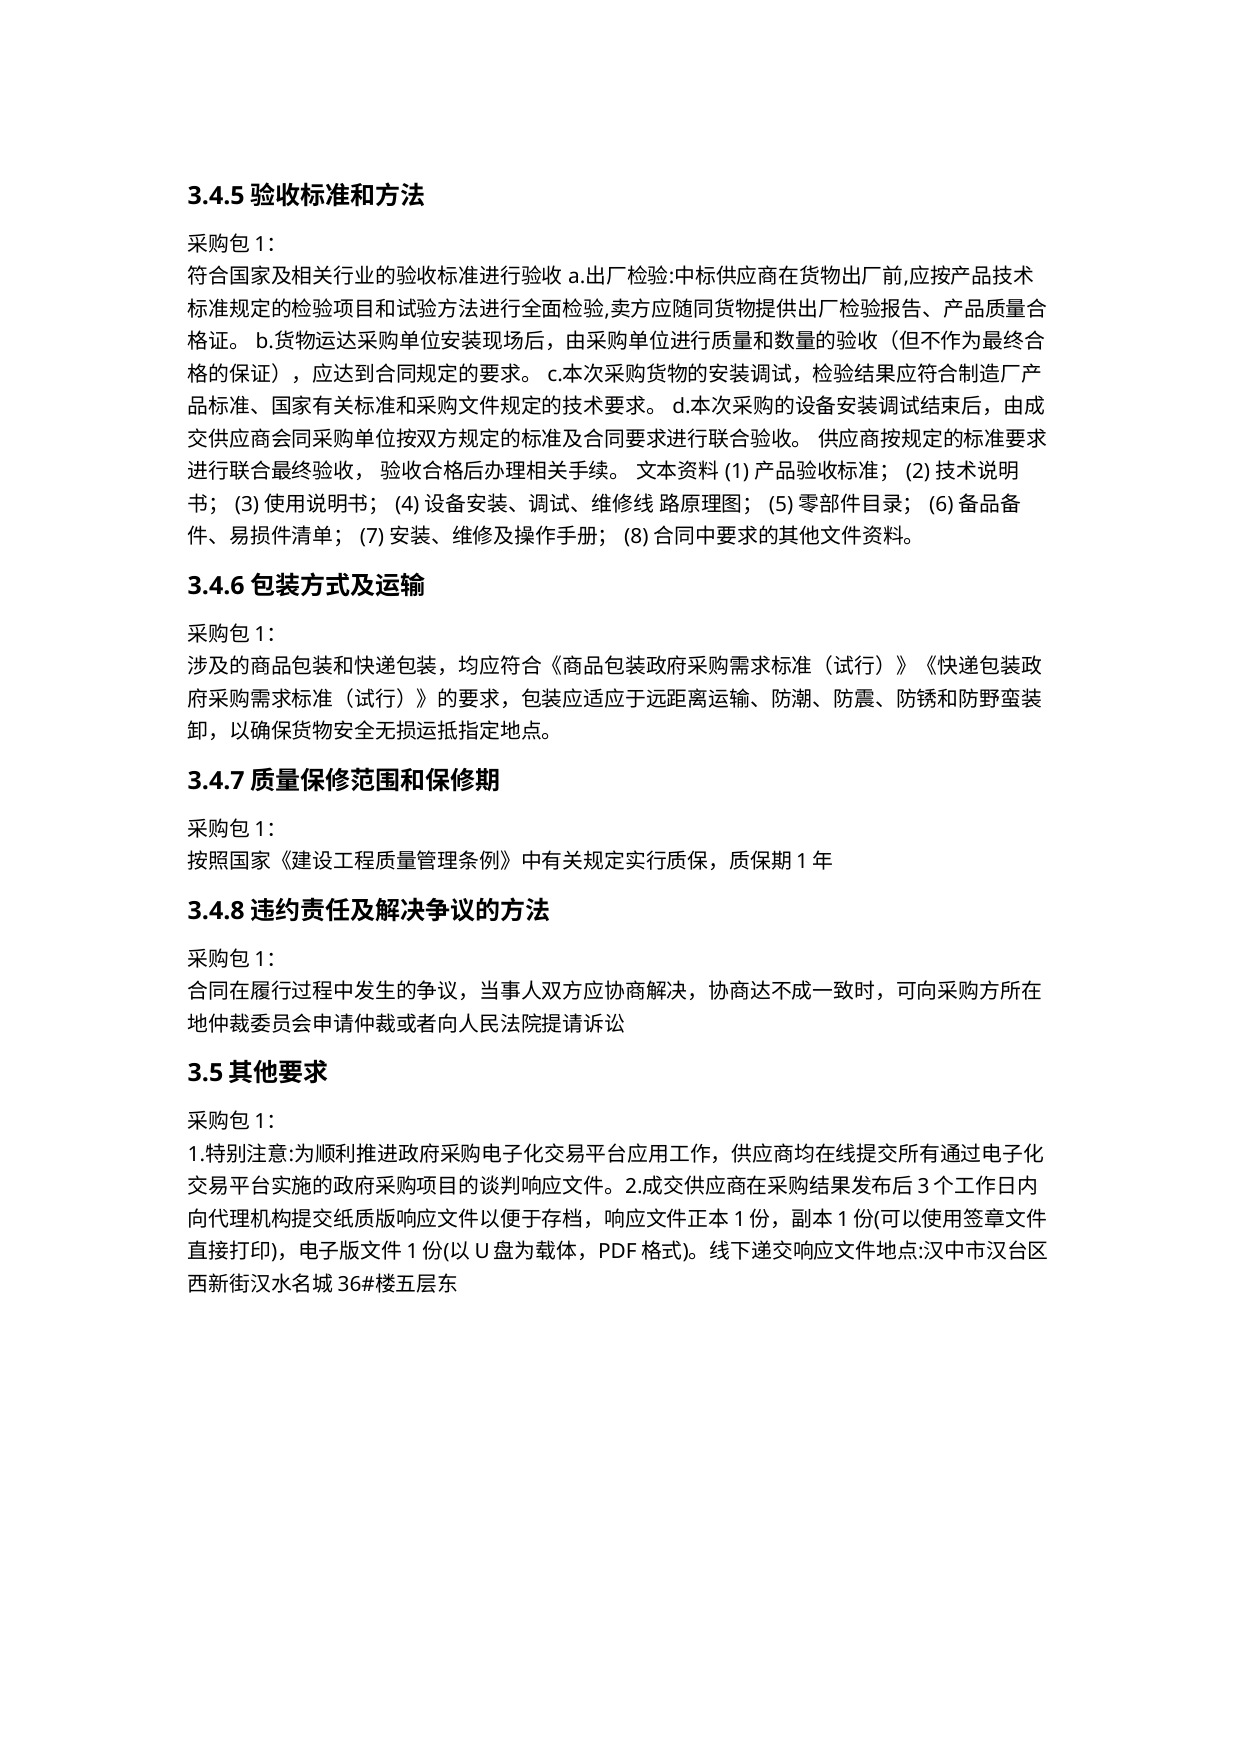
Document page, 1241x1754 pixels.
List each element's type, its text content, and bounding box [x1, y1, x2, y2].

text 3.4.7质量保修范围和保修期 [187, 747, 1053, 812]
text 采购包1： [187, 617, 1053, 649]
text 采购包1： [187, 812, 1053, 844]
text 采购包1： [187, 942, 1053, 974]
text 涉及的商品包装和快递包装，均应符合《商品包装政府采购需求标准（试行）》《快递包装政府采购需求标准（试行）》的要求，包装应适应于远距离运输、防潮、防震、防锈和防野蛮装卸，以确保货物安全无损运抵指定地点。 [187, 649, 1053, 747]
text 1.特别注意:为顺利推进政府采购电子化交易平台应用工作，供应商均在线提交所有通过电子化交易平台实施的政府采购项目的谈判响应文件。2.成交供应商在采购结果发布后3个工作日内向代理机构提交纸质版响应文件以便于存档，响应文件正本1份，副本1份(可以使用签章文件直接打印)，电子版文件1份(以U盘为载体，PDF格式)。线下递交响应文件地点:汉中市汉台区西新街汉水名城36#楼五层东 [187, 1137, 1053, 1299]
text 3.4.6包装方式及运输 [187, 552, 1053, 617]
text 符合国家及相关行业的验收标准进行验收 a.出厂检验:中标供应商在货物出厂前,应按产品技术标准规定的检验项目和试验方法进行全面检验,卖方应随同货物提供出厂检验报告、产品质量合格证。 b.货物运达采购单位安装现场后，由采购单位进行质量和数量的验收（但不作为最终合格的保证），应达到合同规定的要求。 c.本次采购货物的安装调试，检验结果应符合制造厂产品标准、国家有关标准和采购文件规定的技术要求。 d.本次采购的设备安装调试结束后，由成交供应商会同采购单位按双方规定的标准及合同要求进行联合验收。 供应商按规定的标准要求进行联合最终验收， 验收合格后办理相关手续。 文本资料 (1) 产品验收标准； (2) 技术说明书； (3) 使用说明书； (4) 设备安装、调试、维修线 路原理图； (5) 零部件目录； (6) 备品备件、易损件清单； (7) 安装、维修及操作手册； (8) 合同中要求的其他文件资料。 [187, 259, 1053, 552]
text 合同在履行过程中发生的争议，当事人双方应协商解决，协商达不成一致时，可向采购方所在地仲裁委员会申请仲裁或者向人民法院提请诉讼 [187, 974, 1053, 1039]
text 3.5其他要求 [187, 1039, 1053, 1104]
text 3.4.8违约责任及解决争议的方法 [187, 877, 1053, 942]
text 采购包1： [187, 227, 1053, 259]
text 采购包1： [187, 1104, 1053, 1137]
text 按照国家《建设工程质量管理条例》中有关规定实行质保，质保期1年 [187, 844, 1053, 877]
text 3.4.5验收标准和方法 [187, 162, 1053, 227]
